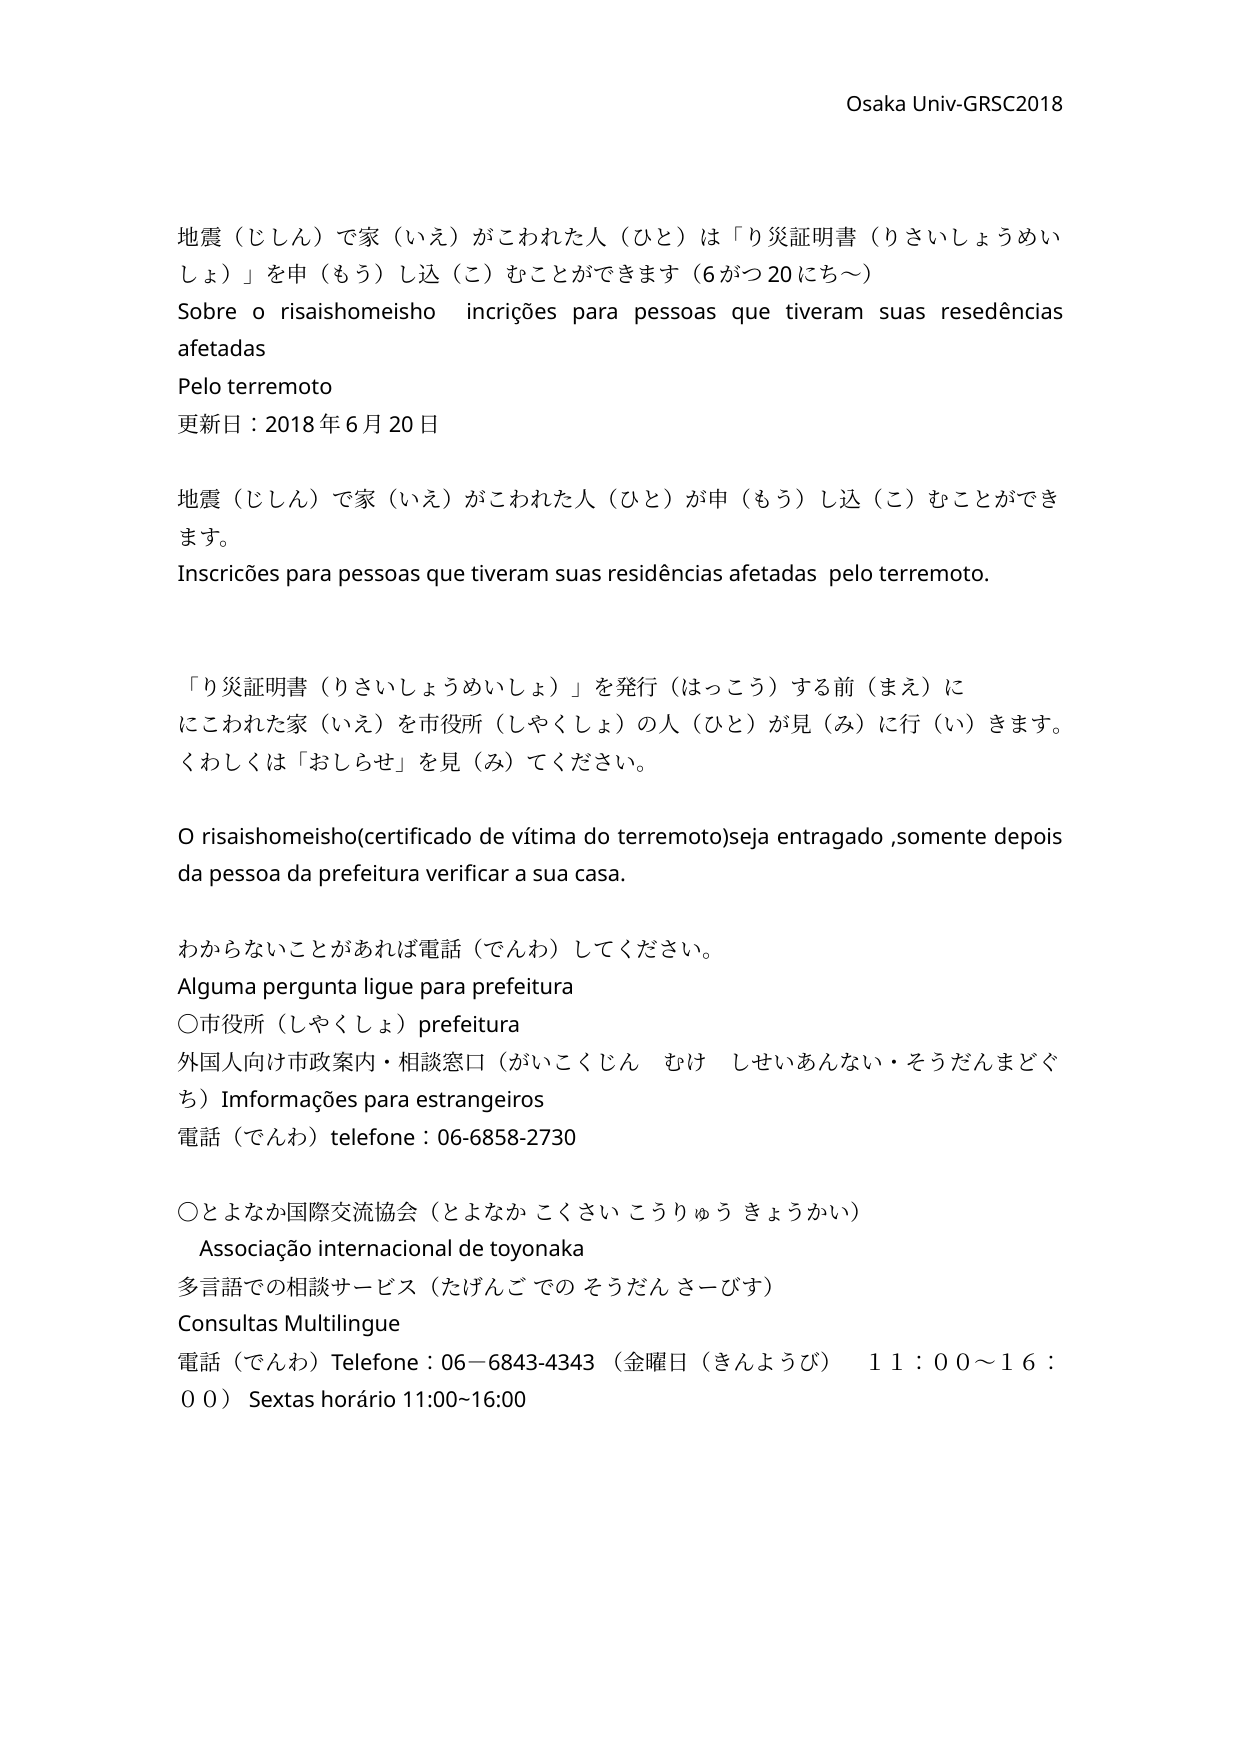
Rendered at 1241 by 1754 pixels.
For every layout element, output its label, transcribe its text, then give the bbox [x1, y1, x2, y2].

text 〇とよなか国際交流協会（とよなか こくさい こうりゅう きょうかい） [177, 1192, 1063, 1229]
text 「り災証明書（りさいしょうめいしょ）」を発行（はっこう）する前（まえ）に [177, 667, 1063, 704]
text 地震（じしん）で家（いえ）がこわれた人（ひと）は「り災証明書（りさいしょうめいしょ）」を申（もう）し込（こ）むことができます（6がつ20にち～） [177, 217, 1063, 292]
text にこわれた家（いえ）を市役所（しやくしょ）の人（ひと）が見（み）に行（い）きます。 [177, 704, 1063, 742]
text O risaishomeisho(certificado de vítima do terremoto)seja entragado ,somente depois da pessoa da prefeitura verificar a sua casa. [177, 817, 1063, 892]
text Alguma pergunta ligue para prefeitura [177, 967, 1063, 1004]
text 〇市役所（しやくしょ）prefeitura [177, 1004, 1063, 1042]
text 電話（でんわ）telefone：06-6858-2730 [177, 1117, 1063, 1154]
text Associação internacional de toyonaka [177, 1229, 1063, 1267]
text 外国人向け市政案内・相談窓口（がいこくじん むけ しせいあんない・そうだんまどぐち）Imformações para estrangeiros [177, 1042, 1063, 1117]
text 更新日：2018年6月20日 [177, 404, 1063, 442]
text Pelo terremoto [177, 367, 1063, 404]
text Inscricões para pessoas que tiveram suas residências afetadas pelo terremoto. [177, 554, 1063, 592]
text Consultas Multilingue [177, 1304, 1063, 1342]
text Sobre o risaishomeisho incrições para pessoas que tiveram suas resedências afetadas [177, 292, 1063, 367]
text 地震（じしん）で家（いえ）がこわれた人（ひと）が申（もう）し込（こ）むことができます。 [177, 479, 1063, 554]
text わからないことがあれば電話（でんわ）してください。 [177, 929, 1063, 967]
text くわしくは「おしらせ」を見（み）てください。 [177, 742, 1063, 779]
text 電話（でんわ）Telefone：06－6843-4343 （金曜日（きんようび） １１：００～１６：００） Sextas horário 11:00~16:00 [177, 1342, 1063, 1417]
text 多言語での相談サービス（たげんご での そうだん さーびす） [177, 1267, 1063, 1304]
